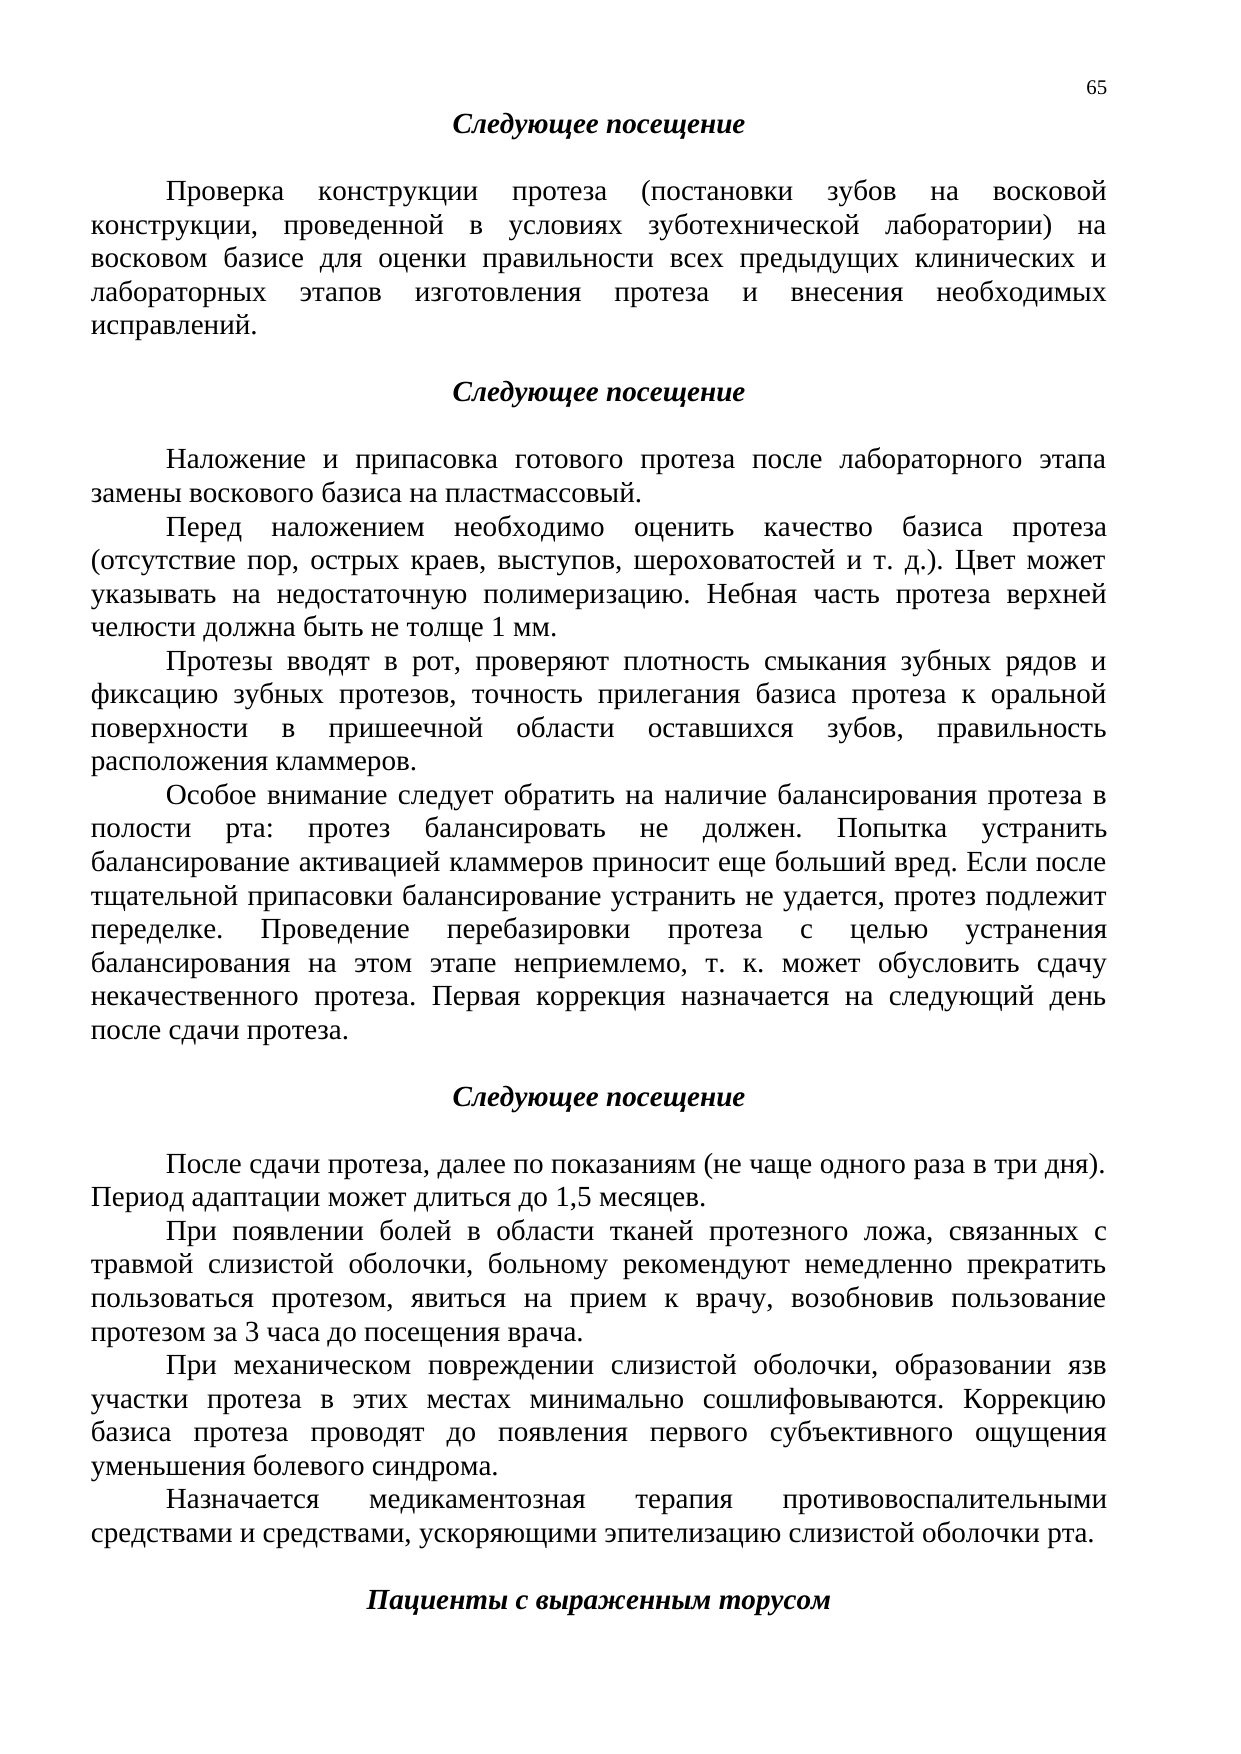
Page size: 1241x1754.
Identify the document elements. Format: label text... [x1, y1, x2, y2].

text Следующее посещение [91, 1079, 1107, 1112]
text Особое внимание следует обратить на наличие балансирования протеза в полости рта: протез балансировать не должен. Попытка устранить балансирование активацией кламмеров приносит еще больший вред. Если после тщательной припасовки балансирование устранить не удается, протез подлежит переделке. Проведение перебазировки протеза с целью устранения балансирования на этом этапе неприемлемо, т. к. может обусловить сдачу некачественного протеза. Первая коррекция назначается на следующий день после сдачи протеза. [91, 777, 1107, 1045]
text После сдачи протеза, далее по показаниям (не чаще одного раза в три дня). Период адаптации может длиться до 1,5 месяцев. [91, 1146, 1107, 1213]
text Пациенты с выраженным торусом [91, 1582, 1107, 1616]
text Проверка конструкции протеза (постановки зубов на восковой конструкции, проведенной в условиях зуботехнической лаборатории) на восковом базисе для оценки правильности всех предыдущих клинических и лабораторных этапов изготовления протеза и внесения необходимых исправлений. [91, 173, 1107, 341]
text При появлении болей в области тканей протезного ложа, связанных с травмой слизистой оболочки, больному рекомендуют немедленно прекратить пользоваться протезом, явиться на прием к врачу, возобновив пользование протезом за 3 часа до посещения врача. [91, 1213, 1107, 1347]
text Наложение и припасовка готового протеза после лабораторного этапа замены воскового базиса на пластмассовый. [91, 442, 1107, 509]
text При механическом повреждении слизистой оболочки, образовании язв участки протеза в этих местах минимально сошлифовываются. Коррекцию базиса протеза проводят до появления первого субъективного ощущения уменьшения болевого синдрома. [91, 1347, 1107, 1481]
text Назначается медикаментозная терапия противовоспалительными средствами и средствами, ускоряющими эпителизацию слизистой оболочки рта. [91, 1481, 1107, 1548]
text Перед наложением необходимо оценить качество базиса протеза (отсутствие пор, острых краев, выступов, шероховатостей и т. д.). Цвет может указывать на недостаточную полимеризацию. Небная часть протеза верхней челюсти должна быть не толще . [91, 509, 1107, 643]
text Следующее посещение [91, 106, 1107, 140]
text Следующее посещение [91, 374, 1107, 408]
text Протезы вводят в рот, проверяют плотность смыкания зубных рядов и фиксацию зубных протезов, точность прилегания базиса протеза к оральной поверхности в пришеечной области оставшихся зубов, правильность расположения кламмеров. [91, 643, 1107, 777]
